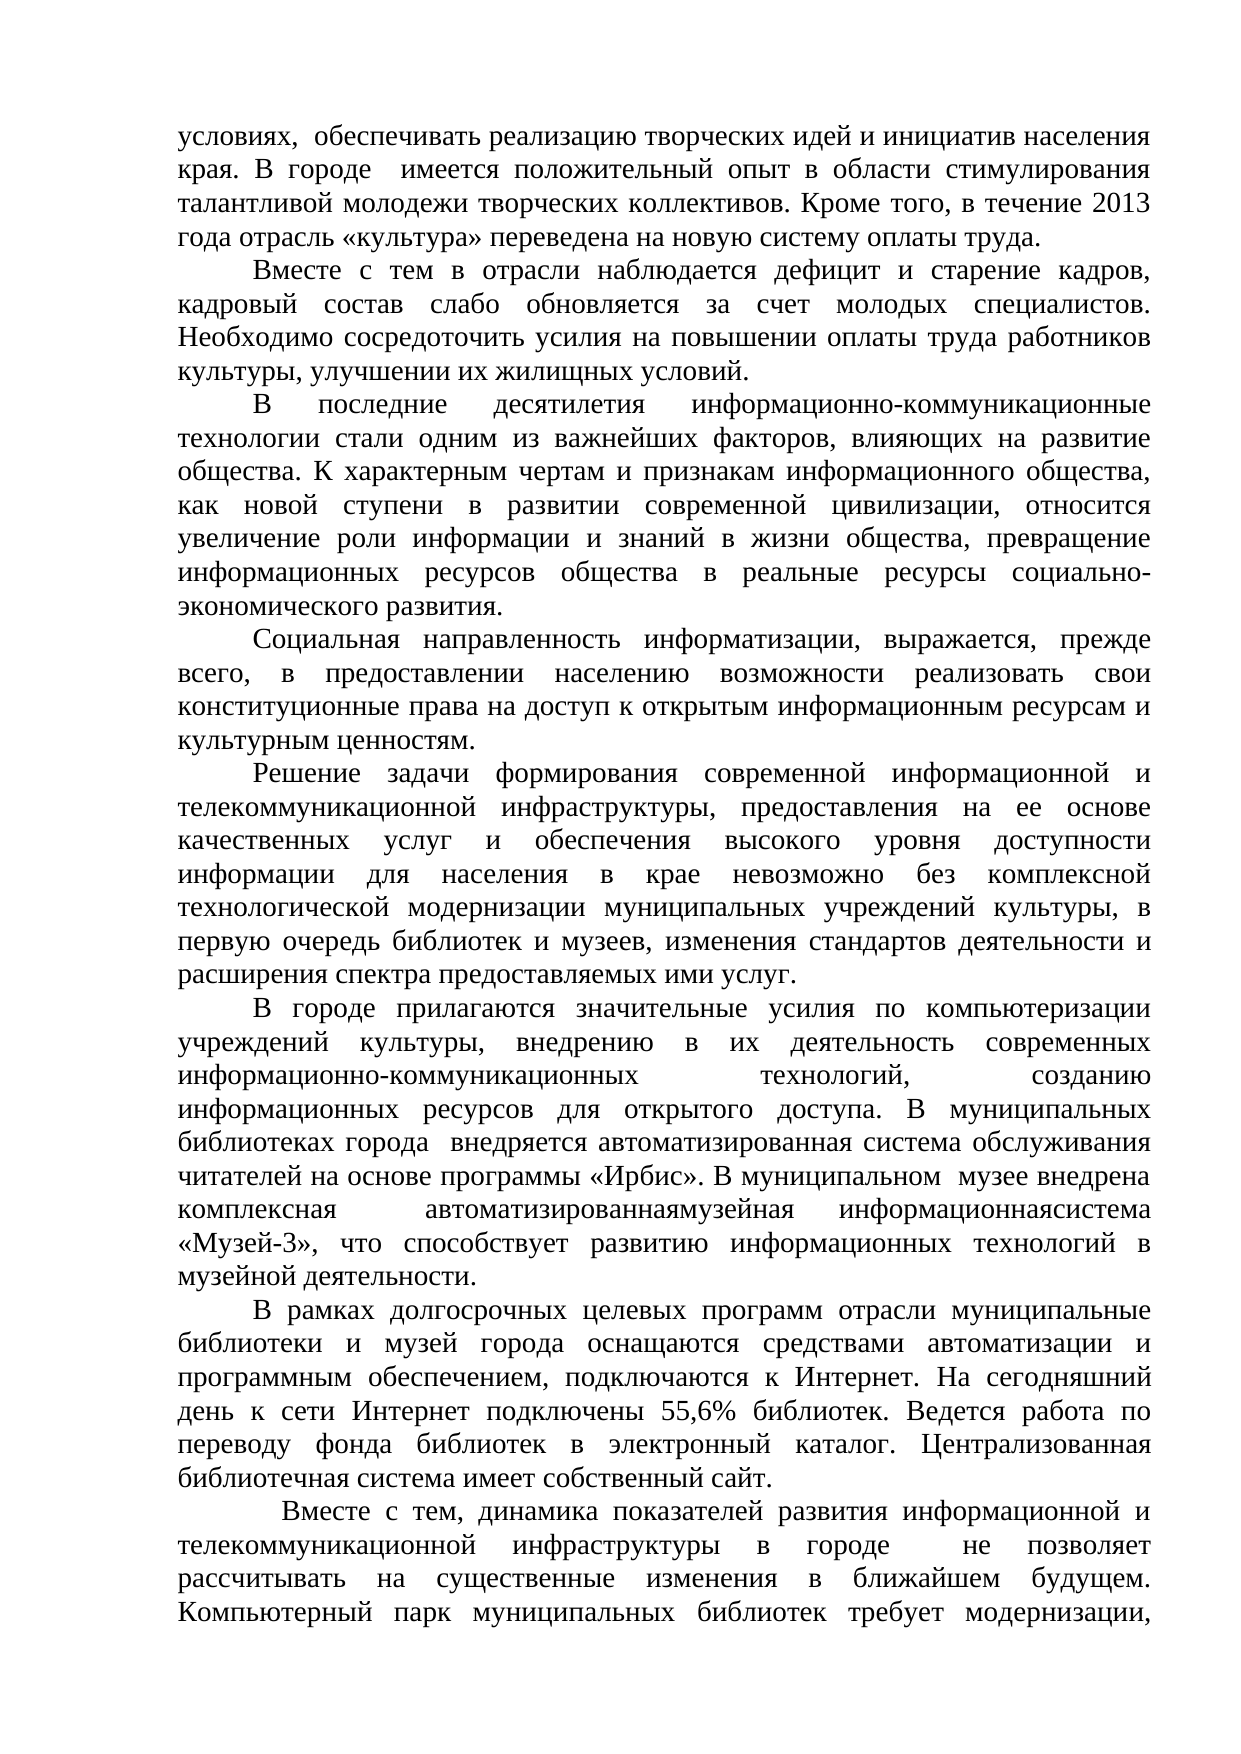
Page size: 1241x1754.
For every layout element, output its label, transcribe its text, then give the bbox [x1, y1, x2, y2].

text Решение задачи формирования современной информационной и телекоммуникационной инфраструктуры, предоставления на ее основе качественных услуг и обеспечения высокого уровня доступности информации для населения в крае невозможно без комплексной технологической модернизации муниципальных учреждений культуры, в первую очередь библиотек и музеев, изменения стандартов деятельности и расширения спектра предоставляемых ими услуг. [177, 755, 1152, 990]
text В городе прилагаются значительные усилия по компьютеризации учреждений культуры, внедрению в их деятельность современных информационно-коммуникационных технологий, созданию информационных ресурсов для открытого доступа. В муниципальных библиотеках города внедряется автоматизированная система обслуживания читателей на основе программы «Ирбис». В муниципальном музее внедрена комплексная автоматизированнаямузейная информационнаясистема «Музей-3», что способствует развитию информационных технологий в музейной деятельности. [177, 990, 1152, 1292]
text Вместе с тем в отрасли наблюдается дефицит и старение кадров, кадровый состав слабо обновляется за счет молодых специалистов. Необходимо сосредоточить усилия на повышении оплаты труда работников культуры, улучшении их жилищных условий. [177, 252, 1152, 386]
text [177, 118, 1152, 252]
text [177, 1493, 1152, 1627]
text Социальная направленность информатизации, выражается, прежде всего, в предоставлении населению возможности реализовать свои конституционные права на доступ к открытым информационным ресурсам и культурным ценностям. [177, 621, 1152, 755]
text В рамках долгосрочных целевых программ отрасли муниципальные библиотеки и музей города оснащаются средствами автоматизации и программным обеспечением, подключаются к Интернет. На сегодняшний день к сети Интернет подключены 55,6% библиотек. Ведется работа по переводу фонда библиотек в электронный каталог. Централизованная библиотечная система имеет собственный сайт. [177, 1292, 1152, 1493]
text В последние десятилетия информационно-коммуникационные технологии стали одним из важнейших факторов, влияющих на развитие общества. К характерным чертам и признакам информационного общества, как новой ступени в развитии современной цивилизации, относится увеличение роли информации и знаний в жизни общества, превращение информационных ресурсов общества в реальные ресурсы социально-экономического развития. [177, 386, 1152, 621]
